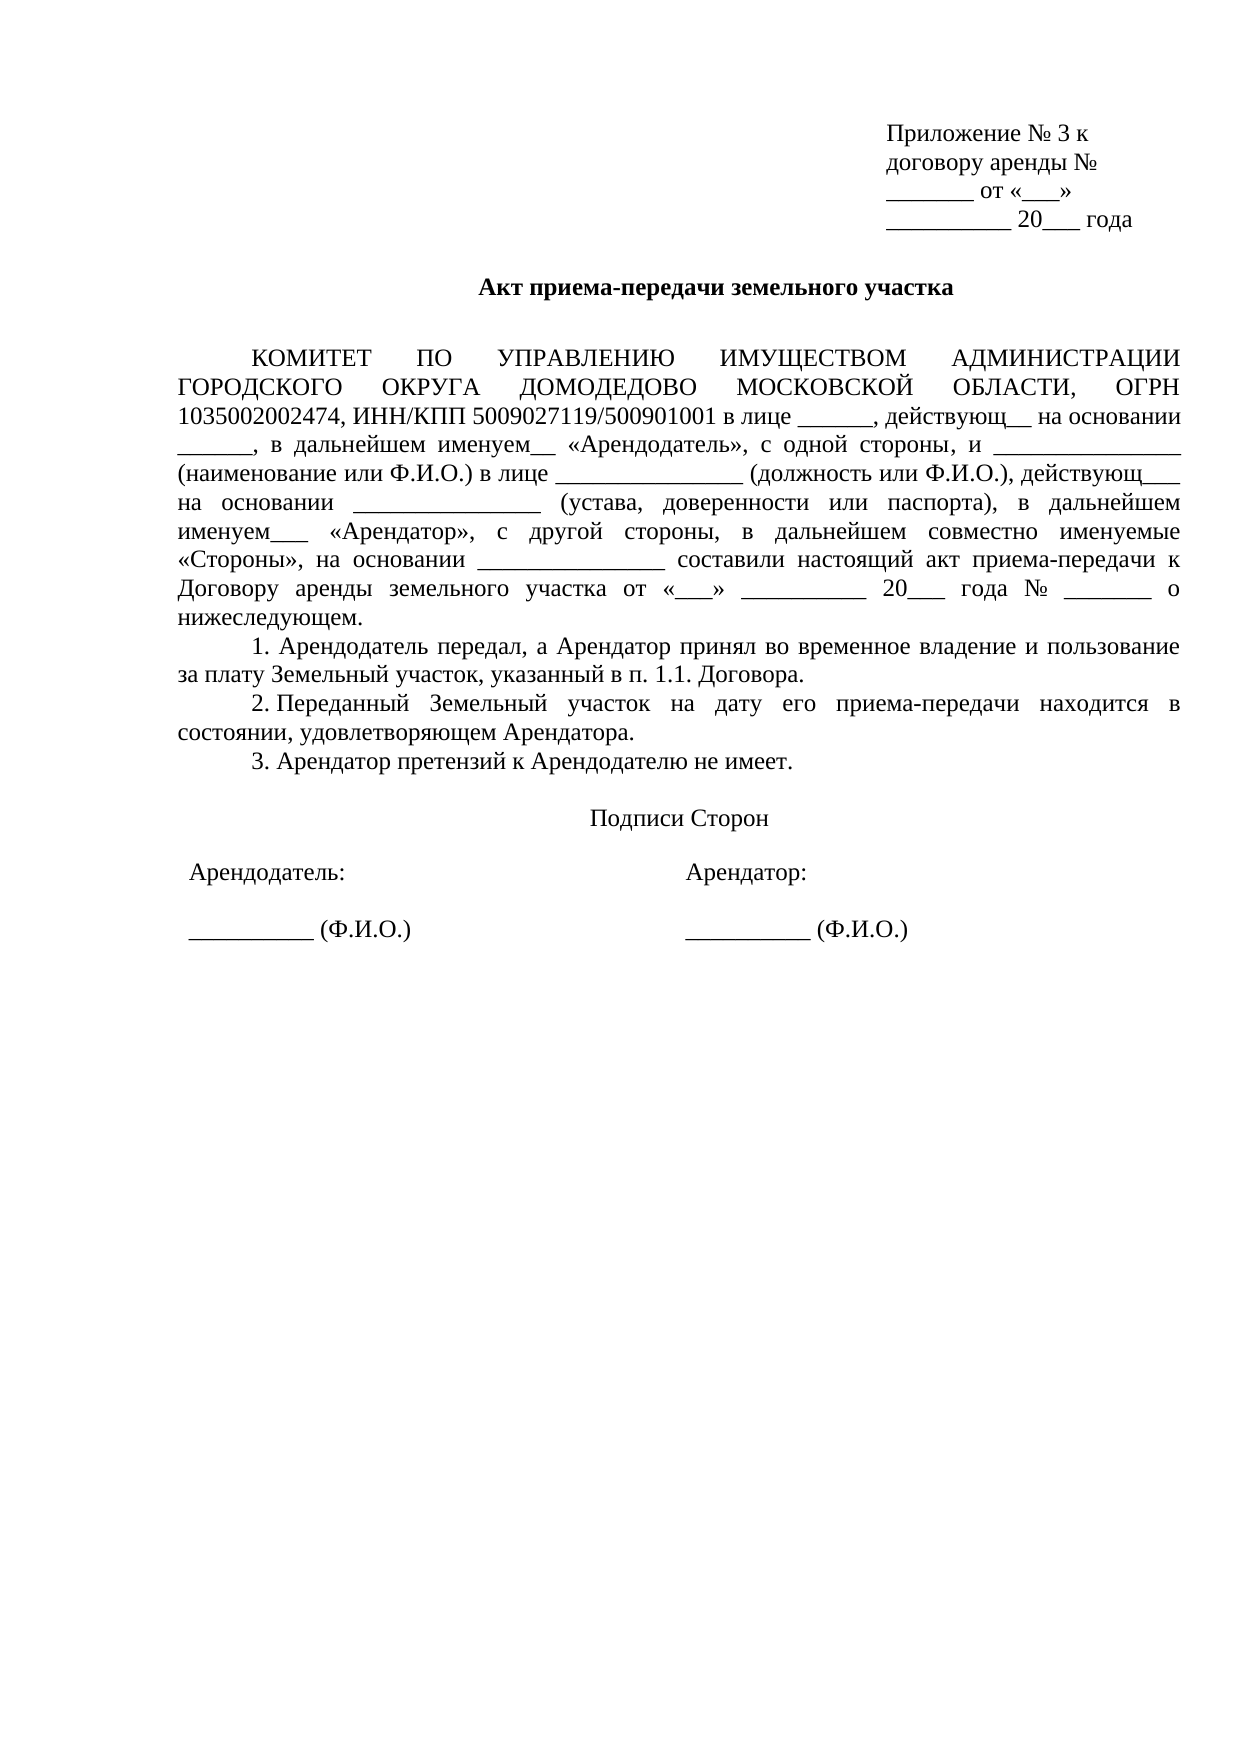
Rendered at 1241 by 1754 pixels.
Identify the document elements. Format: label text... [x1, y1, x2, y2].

table_header Арендатор: [674, 857, 1171, 914]
text 3. Арендатор претензий к Арендодателю не имеет. [177, 746, 1181, 774]
text Акт приема-передачи земельного участка [177, 272, 1181, 300]
text 1. Арендодатель передал, а Арендатор принял во временное владение и пользование за плату Земельный участок, указанный в п. 1.1. Договора. [177, 631, 1181, 688]
table_header Арендодатель: [177, 857, 674, 914]
table_cell __________ (Ф.И.О.) [674, 915, 1171, 943]
text Подписи Сторон [177, 803, 1181, 832]
text 2. Переданный Земельный участок на дату его приема-передачи находится в состоянии, удовлетворяющем Арендатора. [177, 688, 1181, 746]
text Приложение № 3 к договору аренды № _______ от «___» __________ 20___ года [886, 118, 1181, 233]
table_cell __________ (Ф.И.О.) [177, 915, 674, 943]
text КОМИТЕТ ПО УПРАВЛЕНИЮ ИМУЩЕСТВОМ АДМИНИСТРАЦИИ ГОРОДСКОГО ОКРУГА ДОМОДЕДОВО МОСКОВСКОЙ ОБЛАСТИ, ОГРН 1035002002474, ИНН/КПП 5009027119/500901001 в лице ______, действующ__ на основании ______, в дальнейшем именуем__ «Арендодатель», с одной стороны, и _______________ (наименование или Ф.И.О.) в лице _______________ (должность или Ф.И.О.), действующ___ на основании _______________ (устава, доверенности или паспорта), в дальнейшем именуем___ «Арендатор», с другой стороны, в дальнейшем совместно именуемые «Стороны», на основании _______________ составили настоящий акт приема-передачи к Договору аренды земельного участка от «___» __________ 20___ года № _______ о нижеследующем. [177, 343, 1181, 631]
